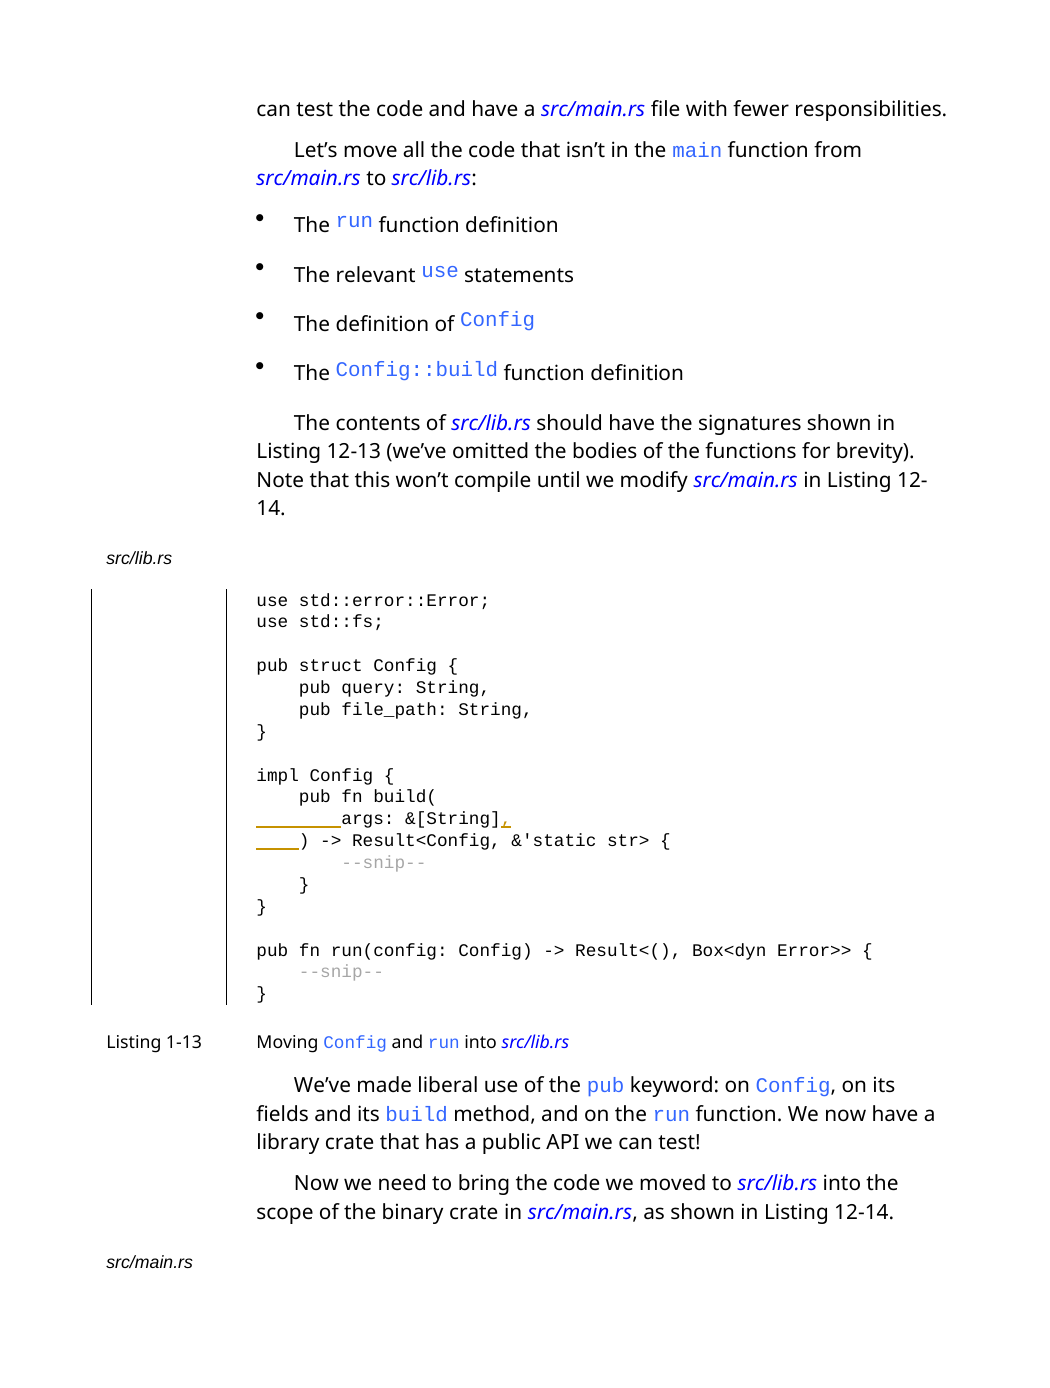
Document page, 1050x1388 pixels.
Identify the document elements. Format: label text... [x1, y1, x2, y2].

text Let’s move all the code that isn’t in the main function from src/main.rs to src/lib.rs: [256, 135, 950, 192]
text pub fn build( [227, 786, 950, 808]
list The Config::build function definition [256, 358, 950, 387]
text pub fn run(config: Config) -> Result<(), Box<dyn Error>> { [227, 939, 950, 961]
text use std::error::Error; [227, 589, 950, 611]
list The relevant use statements [256, 260, 950, 288]
text Now we need to bring the code we moved to src/lib.rs into the scope of the binary crate in src/main.rs, as shown in Listing 12-14. [256, 1168, 950, 1225]
text --snip-- [227, 961, 950, 983]
list Moving Config and run into src/lib.rs [106, 1030, 950, 1054]
text args: &[String] [227, 808, 950, 830]
list The run function definition [256, 210, 950, 239]
text src/main.rs [106, 1250, 950, 1272]
text pub struct Config { [227, 655, 950, 677]
text use std::fs; [227, 611, 950, 633]
text pub file_path: String, [227, 699, 950, 721]
text } [227, 896, 950, 917]
text pub query: String, [227, 677, 950, 699]
text ) -> Result<Config, &'static str> { [227, 830, 950, 852]
text --snip-- [227, 852, 950, 874]
text The contents of src/lib.rs should have the signatures shown in Listing 12-13 (we’ve omitted the bodies of the functions for brevity). Note that this won’t compile until we modify src/main.rs in Listing 12-14. [256, 408, 950, 522]
text } [227, 721, 950, 742]
text impl Config { [227, 764, 950, 786]
text } [227, 874, 950, 896]
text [256, 94, 950, 122]
text } [227, 983, 950, 1005]
text src/lib.rs [106, 547, 950, 568]
text We’ve made liberal use of the pub keyword: on Config, on its fields and its build method, and on the run function. We now have a library crate that has a public API we can test! [256, 1070, 950, 1156]
list The definition of Config [256, 309, 950, 338]
